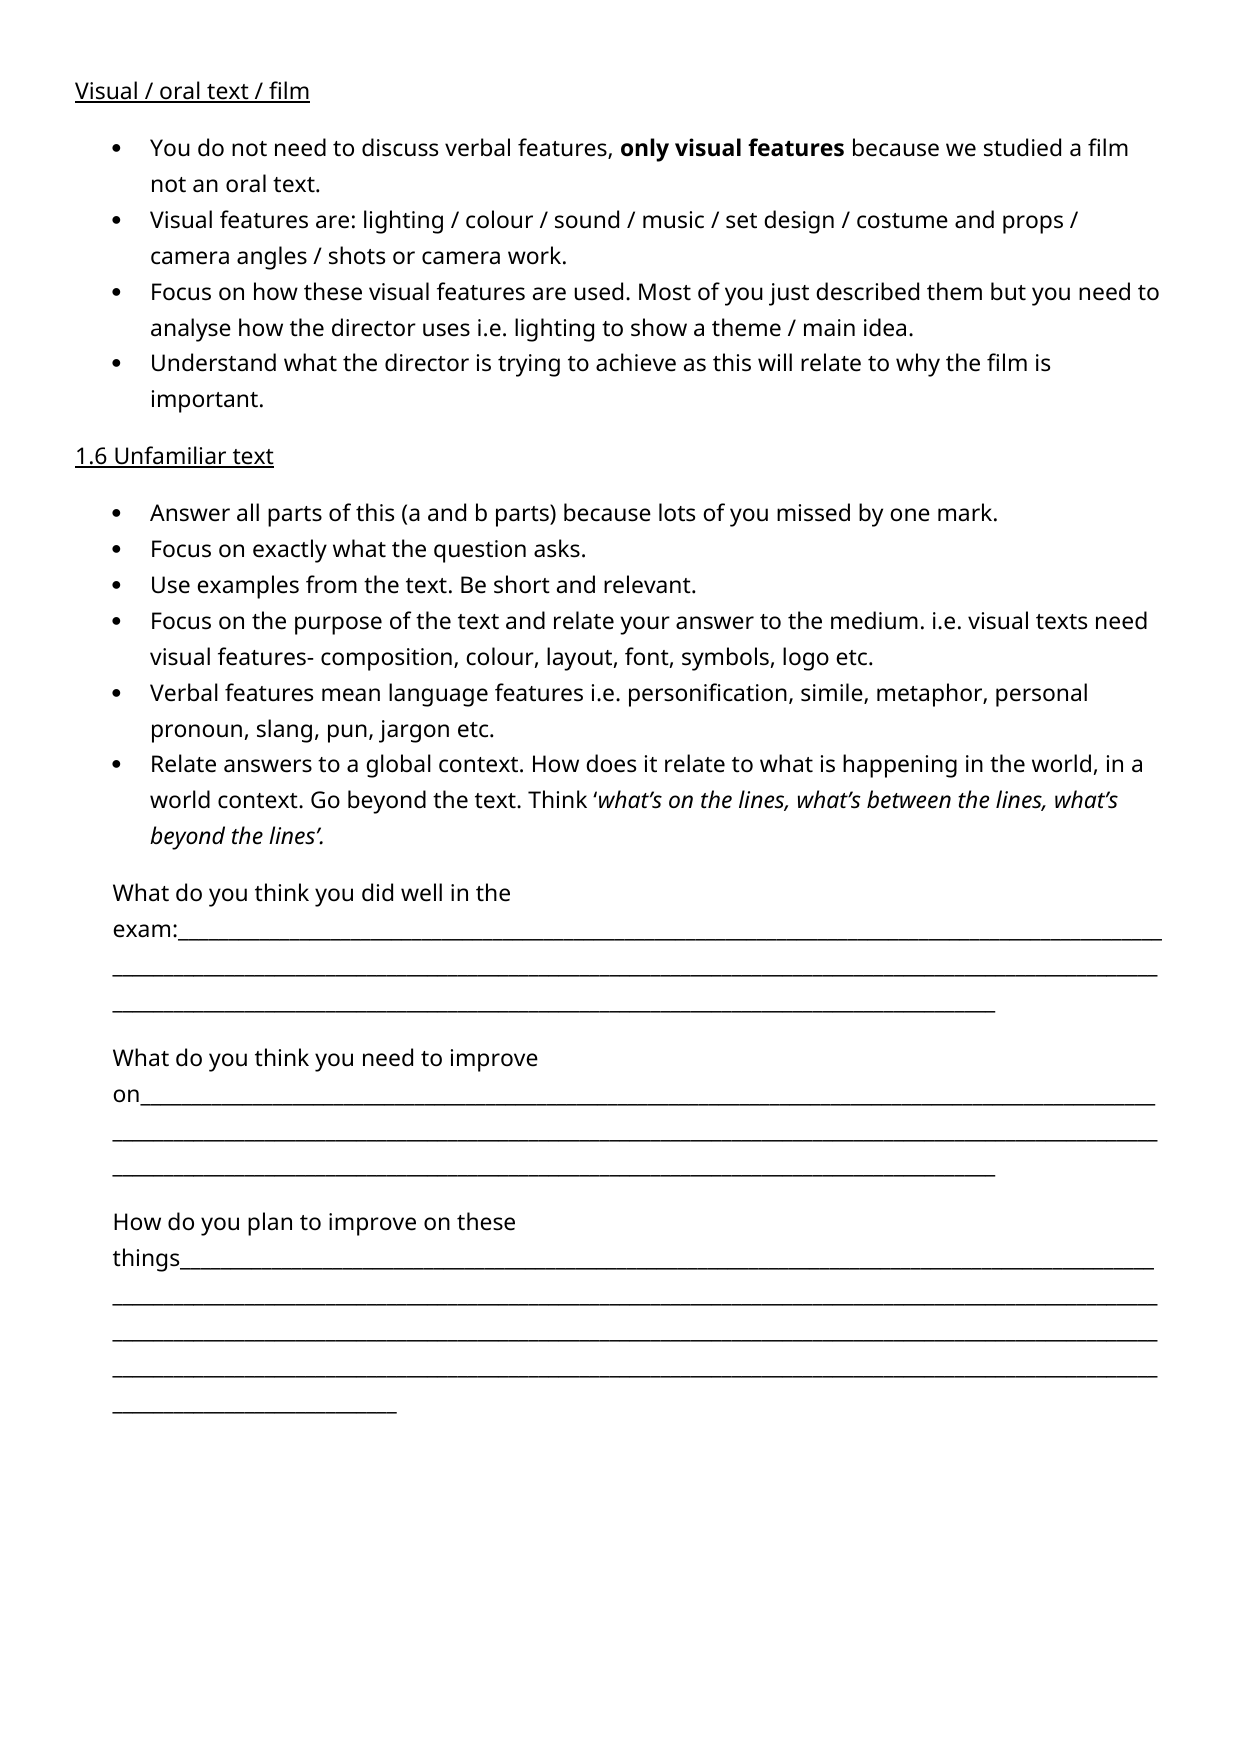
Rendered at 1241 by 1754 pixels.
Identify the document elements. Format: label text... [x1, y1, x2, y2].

list Focus on how these visual features are used. Most of you just described them but you need to analyse how the director uses i.e. lighting to show a theme / main idea. [112, 276, 1165, 343]
text What do you think you did well in the exam:_______________________________________________________________________________________________________________________________________________________________________________________________________________________________________________________________________________________________ [112, 877, 1165, 1016]
text What do you think you need to improve on__________________________________________________________________________________________________________________________________________________________________________________________________________________________________________________________________________________________________ [112, 1042, 1165, 1181]
text Visual / oral text / film [75, 75, 1165, 106]
list Verbal features mean language features i.e. personification, simile, metaphor, personal pronoun, slang, pun, jargon etc. [112, 677, 1165, 744]
text 1.6 Unfamiliar text [75, 440, 1165, 471]
list Focus on exactly what the question asks. [112, 533, 1165, 564]
list Answer all parts of this (a and b parts) because lots of you missed by one mark. [112, 497, 1165, 528]
list Focus on the purpose of the text and relate your answer to the medium. i.e. visual texts need visual features- composition, colour, layout, font, symbols, logo etc. [112, 605, 1165, 672]
list Understand what the director is trying to achieve as this will relate to why the film is important. [112, 347, 1165, 414]
text How do you plan to improve on these things_________________________________________________________________________________________________________________________________________________________________________________________________________________________________________________________________________________________________________________________________________________________________________________________________________________________________________________ [112, 1206, 1165, 1417]
list Relate answers to a global context. How does it relate to what is happening in the world, in a world context. Go beyond the text. Think ‘what’s on the lines, what’s between the lines, what’s beyond the lines’. [112, 748, 1165, 852]
list You do not need to discuss verbal features, only visual features because we studied a film not an oral text. [112, 132, 1165, 199]
list Use examples from the text. Be short and relevant. [112, 569, 1165, 600]
list Visual features are: lighting / colour / sound / music / set design / costume and props / camera angles / shots or camera work. [112, 204, 1165, 271]
